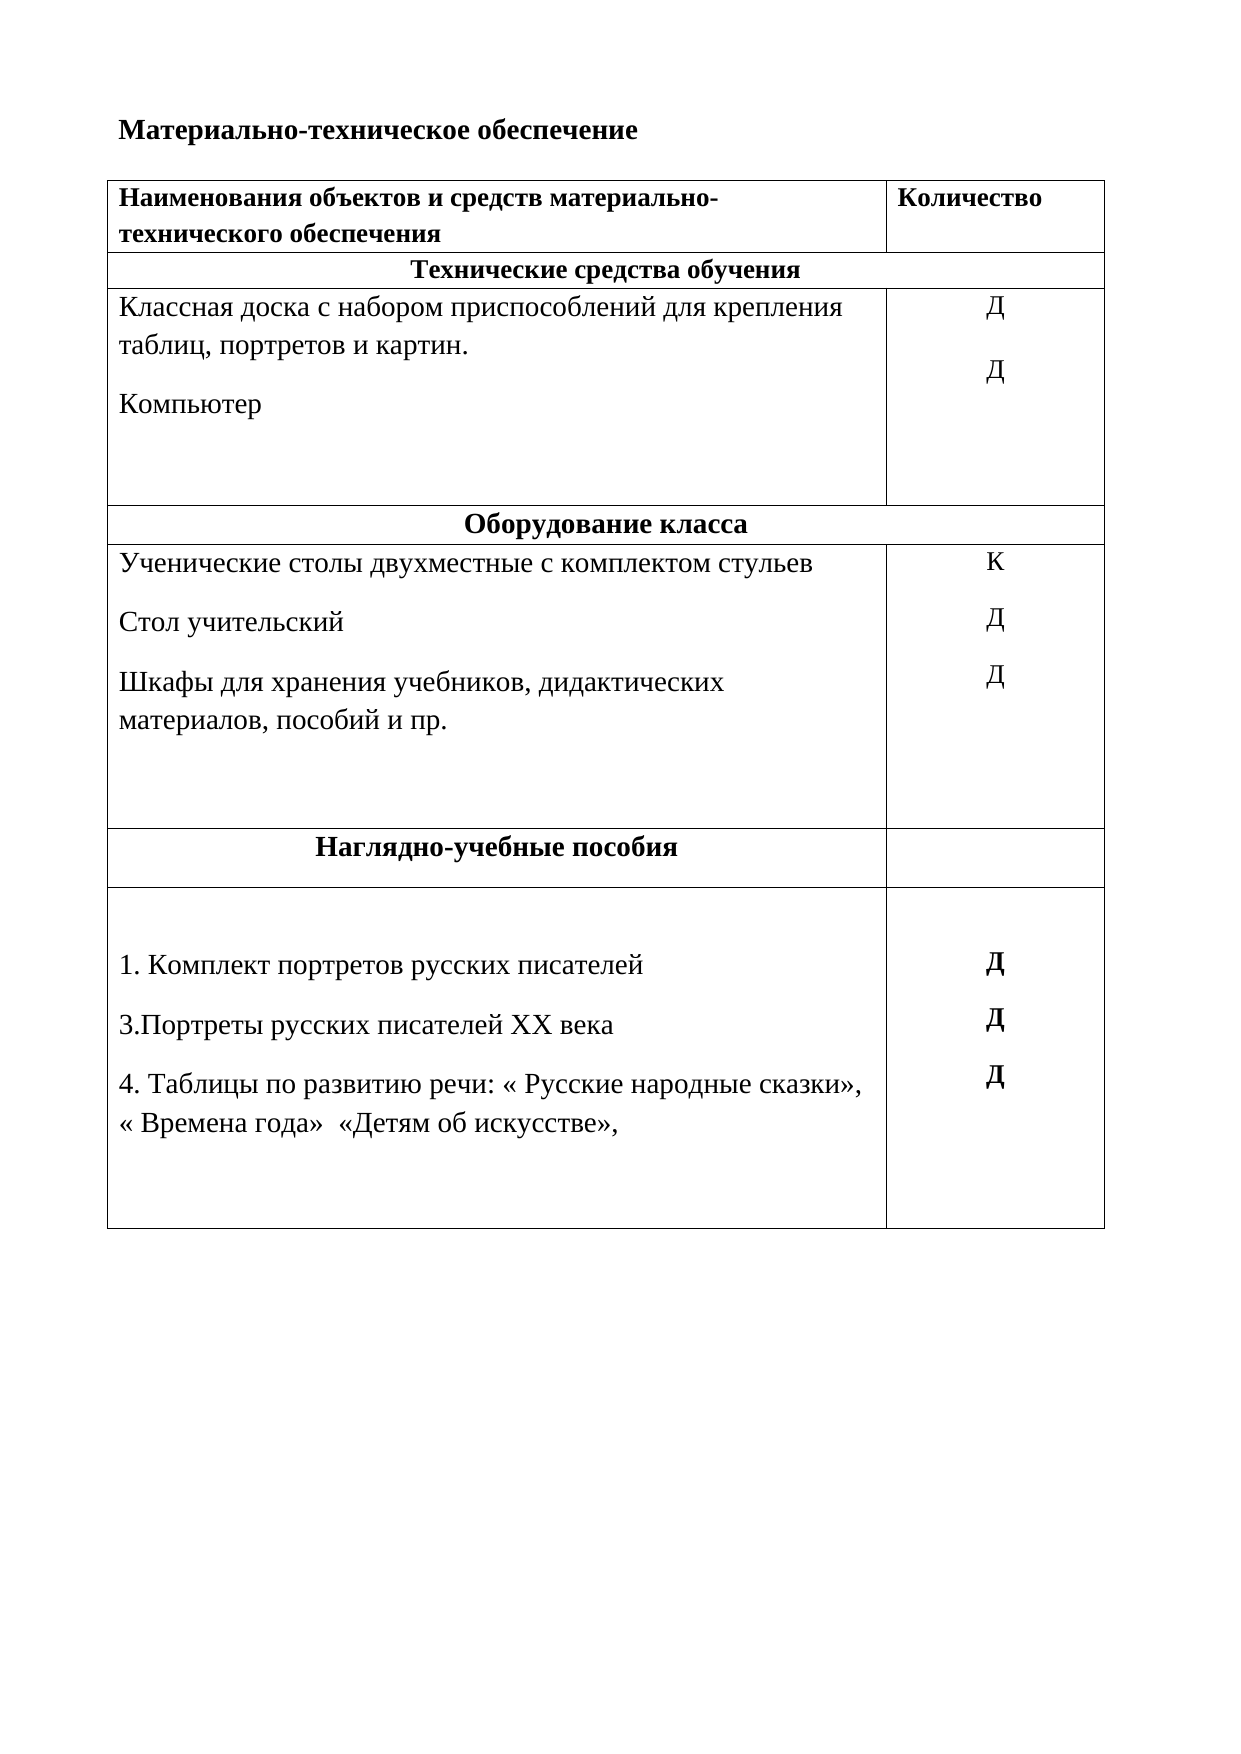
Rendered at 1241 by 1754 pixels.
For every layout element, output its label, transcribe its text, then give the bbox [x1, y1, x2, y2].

table_header Наименования объектов и средств материально-технического обеспечения [108, 181, 886, 252]
table_header Количество [887, 181, 1104, 252]
table_cell Ученические столы двухместные с комплектом стульев Стол учительский Шкафы для хранения учебников, дидактических материалов, пособий и пр. [108, 545, 886, 828]
table_cell Д Д [887, 289, 1104, 505]
table_cell 1. Комплект портретов русских писателей 3.Портреты русских писателей XX века 4. Таблицы по развитию речи: « Русские народные сказки», « Времена года» «Детям об искусстве», [108, 888, 886, 1227]
table_cell Оборудование класса [108, 506, 1104, 544]
table_cell Технические средства обучения [108, 253, 1104, 288]
table_cell К Д Д [887, 545, 1104, 828]
table_cell Наглядно-учебные пособия [108, 829, 886, 887]
table_cell Д Д Д [887, 888, 1104, 1227]
table_cell Классная доска с набором приспособлений для крепления таблиц, портретов и картин. Компьютер [108, 289, 886, 505]
table_cell [887, 829, 1104, 887]
text Материально-техническое обеспечение [118, 112, 1152, 146]
